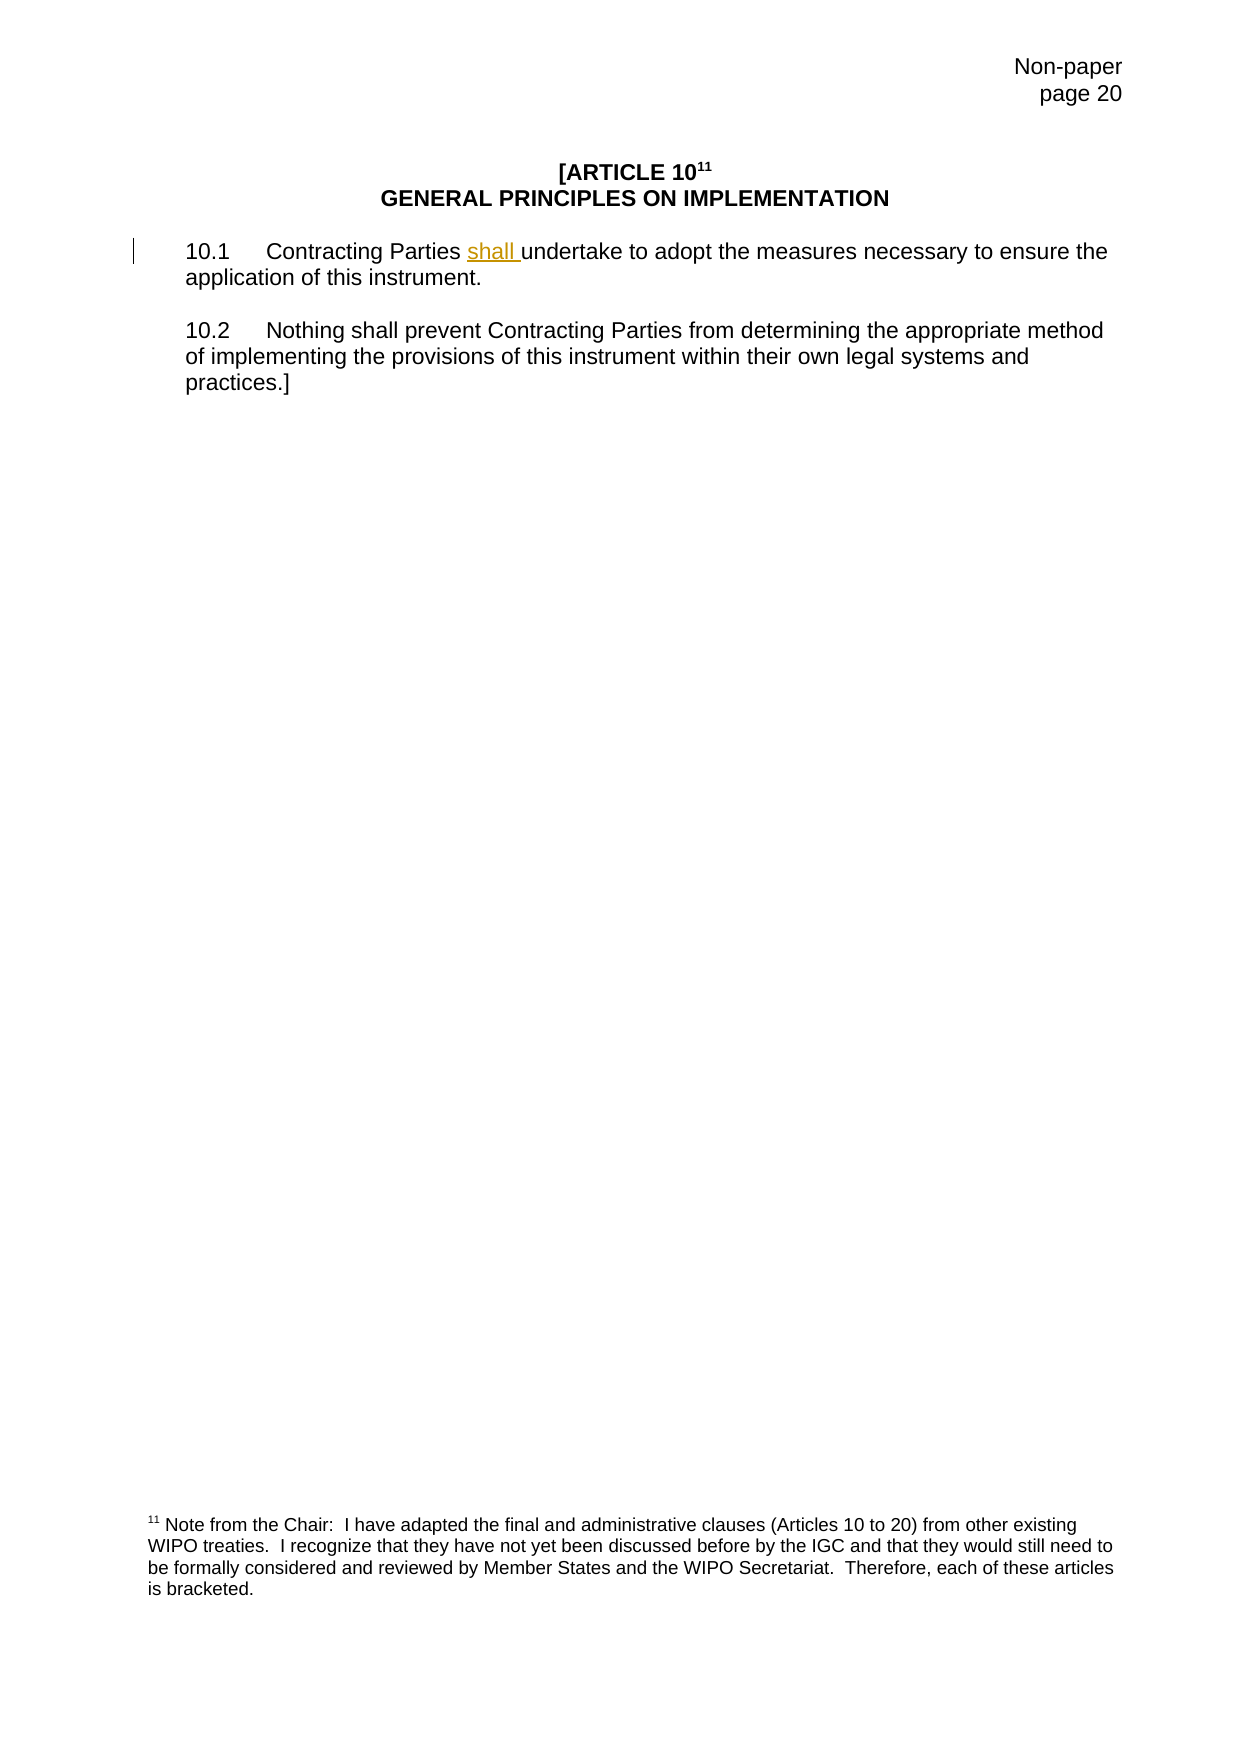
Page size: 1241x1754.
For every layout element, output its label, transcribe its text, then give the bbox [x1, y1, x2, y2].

text 10.2 Nothing shall prevent Contracting Parties from determining the appropriate method of implementing the provisions of this instrument within their own legal systems and practices.] [185, 317, 1122, 396]
text GENERAL PRINCIPLES ON IMPLEMENTATION [148, 185, 1122, 211]
text [ARTICLE 10 [148, 158, 1122, 185]
text 10.1 Contracting Parties undertake to adopt the measures necessary to ensure the application of this instrument. [185, 238, 1122, 290]
